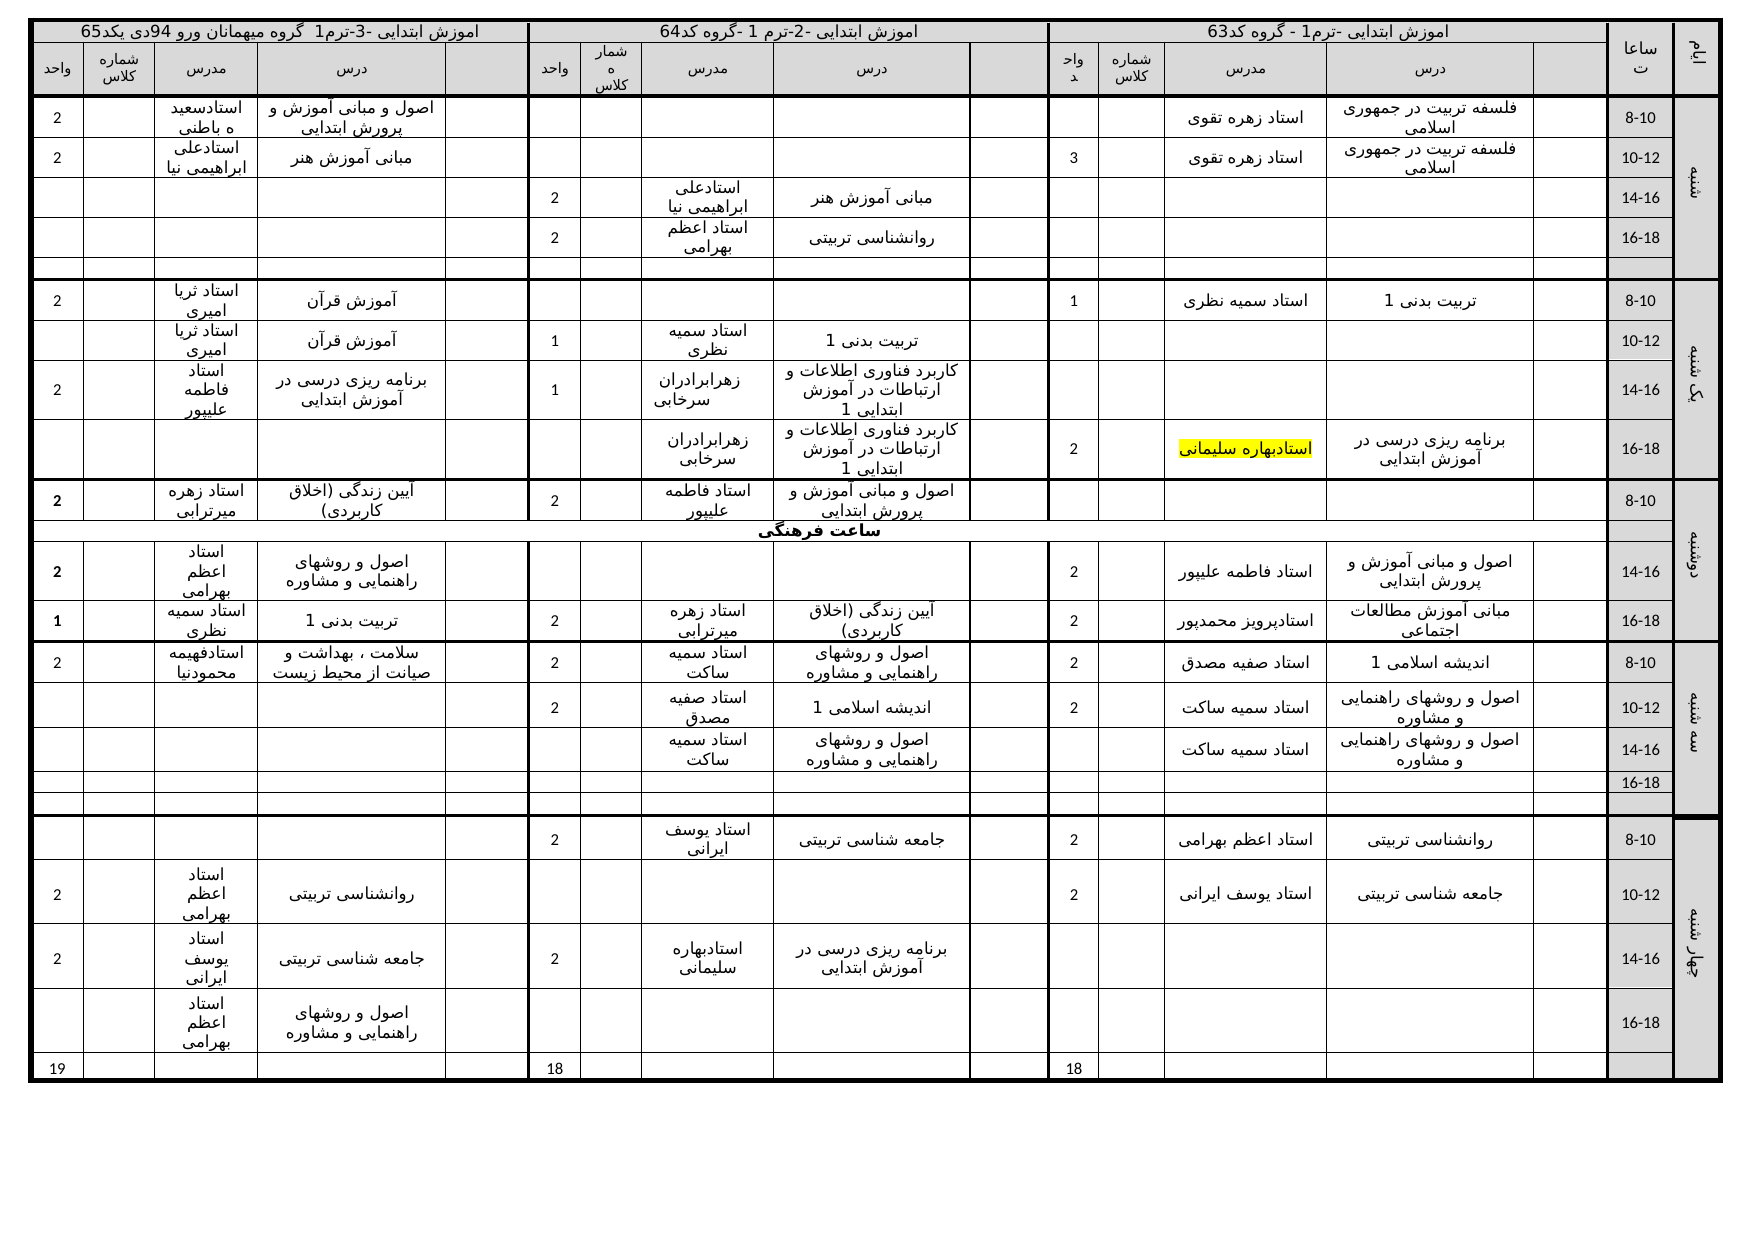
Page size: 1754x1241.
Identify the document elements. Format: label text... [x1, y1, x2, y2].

table_cell [530, 728, 580, 771]
table_cell [1050, 218, 1098, 257]
table_cell استادسعیده باطنی [155, 98, 257, 137]
table_cell [774, 1053, 969, 1078]
table_header ساعات [1609, 22, 1673, 94]
table_cell 8-10 [1609, 281, 1672, 320]
table_cell استادعلی ابراهیمی نیا [155, 138, 257, 177]
table_cell [581, 258, 641, 278]
table_cell [1050, 793, 1098, 814]
table_cell [1050, 321, 1098, 359]
table_cell 2 [34, 924, 83, 987]
table_cell 2 [34, 542, 83, 600]
table_cell [971, 321, 1047, 359]
table_cell [34, 793, 83, 814]
table_cell مدرس [642, 43, 773, 94]
table_cell [1327, 772, 1533, 792]
table_cell اصول و مبانی آموزش و پرورش ابتدایی [774, 481, 969, 520]
table_cell [1534, 218, 1606, 257]
table_cell [446, 728, 527, 771]
table_cell [1327, 361, 1533, 419]
table_cell [446, 361, 527, 419]
table_cell [446, 989, 527, 1052]
table_cell [446, 860, 527, 923]
table_cell 2 [530, 643, 580, 682]
table_cell [642, 793, 773, 814]
table_cell [84, 817, 154, 859]
table_cell استادپرویز محمدپور [1165, 601, 1326, 640]
table_cell [446, 178, 527, 217]
table_cell [84, 361, 154, 419]
table_cell استاد سمیه ساکت [642, 728, 773, 771]
table_cell [84, 258, 154, 278]
table_cell [971, 218, 1047, 257]
table_cell [581, 218, 641, 257]
table_cell کاربرد فناوری اطلاعات و ارتباطات در آموزش ابتدایی 1 [774, 420, 969, 478]
table_cell [1534, 601, 1606, 640]
table_cell ساعت فرهنگی [34, 521, 1606, 541]
table_cell [446, 43, 527, 94]
table_cell [774, 860, 969, 923]
table_cell استاد سمیه نظری [642, 321, 773, 359]
table_cell استادبهاره سلیمانی [1165, 420, 1326, 478]
table_cell [971, 793, 1047, 814]
table_cell [1050, 772, 1098, 792]
table_cell اصول و روشهای راهنمایی و مشاوره [258, 989, 445, 1052]
table_cell اصول و مبانی آموزش و پرورش ابتدایی [1327, 542, 1533, 600]
table_cell 1 [530, 321, 580, 359]
table_cell 2 [530, 178, 580, 217]
table_cell [446, 218, 527, 257]
table_cell اصول و روشهای راهنمایی و مشاوره [774, 728, 969, 771]
table_cell 1 [1050, 281, 1098, 320]
table_cell [774, 772, 969, 792]
table_cell [1050, 989, 1098, 1052]
table_cell [155, 817, 257, 859]
table_cell [84, 793, 154, 814]
table_cell استاد یوسف ایرانی [155, 924, 257, 987]
table_cell [1099, 1053, 1164, 1078]
table_cell [446, 924, 527, 987]
table_cell [84, 178, 154, 217]
table_cell [1165, 924, 1326, 987]
table_cell [1050, 178, 1098, 217]
table_cell [1609, 793, 1672, 814]
table_cell استاد صفیه مصدق [1165, 643, 1326, 682]
table_cell [1327, 481, 1533, 520]
table_cell اندیشه اسلامی 1 [1327, 643, 1533, 682]
table_cell روانشناسی تربیتی [1327, 817, 1533, 859]
table_cell [581, 178, 641, 217]
table_cell [971, 98, 1047, 137]
table_cell [446, 772, 527, 792]
table_cell [446, 481, 527, 520]
table_cell [1099, 281, 1164, 320]
table_cell چهار شنبه [1675, 820, 1718, 1078]
table_cell 10-12 [1609, 683, 1672, 727]
table_cell برنامه ریزی درسی در آموزش ابتدایی [1327, 420, 1533, 478]
table_cell [1327, 989, 1533, 1052]
table_cell درس [1327, 43, 1533, 94]
table_cell [581, 1053, 641, 1078]
table_cell [34, 772, 83, 792]
table_cell استاد اعظم بهرامی [155, 989, 257, 1052]
table_cell [1609, 258, 1672, 278]
table_cell [446, 281, 527, 320]
table_cell تربیت بدنی 1 [774, 321, 969, 359]
table_cell مبانی آموزش مطالعات اجتماعی [1327, 601, 1533, 640]
table_cell [155, 178, 257, 217]
table_cell [1099, 924, 1164, 987]
table_cell [642, 281, 773, 320]
table_cell [1534, 258, 1606, 278]
table_cell واحد [1050, 43, 1098, 94]
table_cell 2 [34, 361, 83, 419]
table_cell [642, 860, 773, 923]
table_cell واحد [530, 43, 580, 94]
table_cell زهرابرادران سرخابی [642, 420, 773, 478]
table_cell آموزش قرآن [258, 281, 445, 320]
table_cell [642, 542, 773, 600]
table_cell [1099, 793, 1164, 814]
table_cell [84, 683, 154, 727]
table_cell آموزش قرآن [258, 321, 445, 359]
table_cell [84, 420, 154, 478]
table_cell [971, 860, 1047, 923]
table_cell [1099, 817, 1164, 859]
table_cell [774, 98, 969, 137]
table_cell [446, 542, 527, 600]
table_cell [446, 601, 527, 640]
table_cell [971, 542, 1047, 600]
table_cell [642, 772, 773, 792]
table_cell 2 [1050, 601, 1098, 640]
table_cell [84, 924, 154, 987]
table_cell جامعه شناسی تربیتی [1327, 860, 1533, 923]
table_cell [581, 281, 641, 320]
table_cell تربیت بدنی 1 [1327, 281, 1533, 320]
table_cell [446, 683, 527, 727]
table_cell 2 [530, 817, 580, 859]
table_cell [1099, 178, 1164, 217]
table_cell [1327, 218, 1533, 257]
table_cell [774, 281, 969, 320]
table_cell [1050, 98, 1098, 137]
table_cell 16-18 [1609, 601, 1672, 640]
table_cell فلسفه تربیت در جمهوری اسلامی [1327, 138, 1533, 177]
table_cell [971, 643, 1047, 682]
table_cell استاد فاطمه علیپور [642, 481, 773, 520]
table_cell [1165, 1053, 1326, 1078]
table_cell [1099, 542, 1164, 600]
table_cell [1165, 258, 1326, 278]
table_cell [1534, 924, 1606, 987]
table_cell [971, 817, 1047, 859]
table_cell [446, 258, 527, 278]
table_cell [84, 98, 154, 137]
table_cell [1165, 178, 1326, 217]
table_cell [642, 989, 773, 1052]
table_cell مبانی آموزش هنر [258, 138, 445, 177]
table_cell مدرس [1165, 43, 1326, 94]
table_cell درس [774, 43, 969, 94]
table_cell [581, 98, 641, 137]
table_cell 2 [1050, 860, 1098, 923]
table_cell [1165, 361, 1326, 419]
table_cell [84, 643, 154, 682]
table_cell [84, 728, 154, 771]
table_cell 8-10 [1609, 98, 1672, 137]
table_cell [581, 643, 641, 682]
table_cell [1050, 481, 1098, 520]
table_cell [155, 218, 257, 257]
table_cell واحد [34, 43, 83, 94]
table_header اموزش ابتدایی -3-ترم1 گروه میهمانان ورو 94دی یکد65 [34, 22, 528, 42]
table_cell 2 [34, 643, 83, 682]
table_cell [1609, 521, 1672, 541]
table_cell [1534, 643, 1606, 682]
table_cell استاد اعظم بهرامی [155, 860, 257, 923]
table_cell اصول و روشهای راهنمایی و مشاوره [258, 542, 445, 600]
table_cell استاد سمیه ساکت [1165, 728, 1326, 771]
table_cell [581, 683, 641, 727]
table_cell 14-16 [1609, 361, 1672, 419]
table_cell [446, 1053, 527, 1078]
table_cell شنبه [1675, 98, 1718, 278]
table_cell روانشناسی تربیتی [774, 218, 969, 257]
table_cell 8-10 [1609, 481, 1672, 520]
table_cell [34, 321, 83, 359]
table_cell [530, 542, 580, 600]
table_cell [1534, 989, 1606, 1052]
table_cell 2 [530, 683, 580, 727]
table_cell [581, 728, 641, 771]
table_cell 16-18 [1609, 772, 1672, 792]
table_cell زهرابرادران سرخابی [642, 361, 773, 419]
table_cell استاد فاطمه علیپور [155, 361, 257, 419]
table_cell [84, 281, 154, 320]
table_cell 1 [530, 361, 580, 419]
table_cell استاد زهره تقوی [1165, 138, 1326, 177]
table_cell [84, 860, 154, 923]
table_cell [1099, 481, 1164, 520]
table_cell [1327, 321, 1533, 359]
table_cell [530, 793, 580, 814]
table_cell [581, 138, 641, 177]
table_cell [774, 793, 969, 814]
table_cell [642, 1053, 773, 1078]
table_cell استاد زهره تقوی [1165, 98, 1326, 137]
table_cell [1099, 772, 1164, 792]
table_cell [84, 989, 154, 1052]
table_cell [530, 989, 580, 1052]
table_cell 2 [34, 860, 83, 923]
table_cell [1327, 178, 1533, 217]
table_cell [971, 989, 1047, 1052]
table_cell [1609, 1053, 1672, 1078]
table_cell [34, 989, 83, 1052]
table_cell [446, 793, 527, 814]
table_cell [84, 772, 154, 792]
table_cell [446, 98, 527, 137]
table_cell استادعلی ابراهیمی نیا [642, 178, 773, 217]
table_cell استاد سمیه نظری [155, 601, 257, 640]
table_cell روانشناسی تربیتی [258, 860, 445, 923]
table_cell 2 [34, 281, 83, 320]
table_cell [971, 1053, 1047, 1078]
table_cell [1050, 258, 1098, 278]
table_cell 10-12 [1609, 138, 1672, 177]
table_cell [971, 420, 1047, 478]
table_cell [971, 281, 1047, 320]
table_cell [155, 793, 257, 814]
table_cell [155, 772, 257, 792]
table_cell [1534, 420, 1606, 478]
table_cell [1165, 772, 1326, 792]
table_cell سلامت ، بهداشت و صیانت از محیط زیست [258, 643, 445, 682]
table_cell 2 [1050, 542, 1098, 600]
table_cell [1534, 138, 1606, 177]
table_cell [34, 817, 83, 859]
table_cell مبانی آموزش هنر [774, 178, 969, 217]
table_cell [1099, 728, 1164, 771]
table_cell 8-10 [1609, 817, 1672, 859]
table_cell [1534, 98, 1606, 137]
table_cell [34, 178, 83, 217]
table_cell [971, 728, 1047, 771]
table_cell [446, 321, 527, 359]
table_cell [1165, 481, 1326, 520]
table_cell درس [258, 43, 445, 94]
table_cell استاد فاطمه علیپور [1165, 542, 1326, 600]
table_cell [774, 258, 969, 278]
table_cell فلسفه تربیت در جمهوری اسلامی [1327, 98, 1533, 137]
table_cell جامعه شناسی تربیتی [258, 924, 445, 987]
table_cell [84, 1053, 154, 1078]
table_cell [581, 860, 641, 923]
table_cell [84, 138, 154, 177]
table_cell [1099, 860, 1164, 923]
table_cell 14-16 [1609, 542, 1672, 600]
table_cell اصول و مبانی آموزش و پرورش ابتدایی [258, 98, 445, 137]
table_cell [258, 817, 445, 859]
table_cell [581, 989, 641, 1052]
table_cell [1099, 643, 1164, 682]
table_cell [258, 793, 445, 814]
table_cell [1099, 601, 1164, 640]
table_cell [1050, 924, 1098, 987]
table_cell [1534, 542, 1606, 600]
table_cell [258, 1053, 445, 1078]
table_cell [446, 817, 527, 859]
table_cell [1534, 361, 1606, 419]
table_cell [581, 321, 641, 359]
table_cell 2 [530, 601, 580, 640]
table_cell استاد زهره میرترابی [642, 601, 773, 640]
table_cell 2 [1050, 817, 1098, 859]
table_cell استاد اعظم بهرامی [155, 542, 257, 600]
table_cell [1050, 728, 1098, 771]
table_cell استاد یوسف ایرانی [642, 817, 773, 859]
table_cell استاد اعظم بهرامی [642, 218, 773, 257]
table_cell استاد صفیه مصدق [642, 683, 773, 727]
table_cell [971, 924, 1047, 987]
table_cell [258, 420, 445, 478]
table_cell [971, 772, 1047, 792]
table_cell 2 [34, 98, 83, 137]
table_header اموزش ابتدایی -2-ترم 1 -گروه کد64 [530, 22, 1048, 42]
table_cell [1534, 817, 1606, 859]
table_cell [1099, 321, 1164, 359]
table_cell [1534, 1053, 1606, 1078]
table_cell سه شنبه [1675, 643, 1718, 814]
table_cell [1165, 989, 1326, 1052]
table_cell [1534, 178, 1606, 217]
table_cell [258, 772, 445, 792]
table_cell [1534, 43, 1606, 94]
table_cell [530, 420, 580, 478]
table_cell استاد ثریا امیری [155, 281, 257, 320]
table_cell [642, 258, 773, 278]
table_cell کاربرد فناوری اطلاعات و ارتباطات در آموزش ابتدایی 1 [774, 361, 969, 419]
table_cell 2 [530, 481, 580, 520]
table_cell [1099, 258, 1164, 278]
table_cell دوشنبه [1675, 481, 1718, 640]
table_cell [1327, 793, 1533, 814]
table_cell [446, 138, 527, 177]
table_cell 3 [1050, 138, 1098, 177]
table_cell [581, 481, 641, 520]
table_cell استاد سمیه ساکت [642, 643, 773, 682]
table_cell [1099, 138, 1164, 177]
table_cell [258, 728, 445, 771]
table_cell [155, 683, 257, 727]
table_cell [774, 989, 969, 1052]
table_cell [971, 258, 1047, 278]
table_cell [642, 138, 773, 177]
table_cell [1534, 772, 1606, 792]
table_cell اندیشه اسلامی 1 [774, 683, 969, 727]
table_cell [581, 361, 641, 419]
table_cell [34, 218, 83, 257]
table_cell [1165, 218, 1326, 257]
table_cell [1165, 321, 1326, 359]
table_cell [1534, 860, 1606, 923]
table_cell [1327, 1053, 1533, 1078]
table_cell استاد یوسف ایرانی [1165, 860, 1326, 923]
table_cell 16-18 [1609, 218, 1672, 257]
table_cell [1534, 683, 1606, 727]
table_cell [34, 728, 83, 771]
table_cell [971, 43, 1047, 94]
table_cell [84, 218, 154, 257]
table_cell [34, 420, 83, 478]
table_cell [34, 683, 83, 727]
table_cell استادفهیمه محمودنیا [155, 643, 257, 682]
table_cell 10-12 [1609, 860, 1672, 923]
table_cell [34, 258, 83, 278]
table_cell [581, 924, 641, 987]
table_cell آیین زندگی (اخلاق کاربردی) [774, 601, 969, 640]
table_cell [530, 138, 580, 177]
table_cell اصول و روشهای راهنمایی و مشاوره [1327, 683, 1533, 727]
table_cell مدرس [155, 43, 257, 94]
table_cell [258, 178, 445, 217]
table_cell [258, 218, 445, 257]
table_cell 14-16 [1609, 924, 1672, 987]
table_cell [971, 481, 1047, 520]
table_cell [84, 601, 154, 640]
table_cell [1099, 420, 1164, 478]
table_cell [1050, 361, 1098, 419]
table_cell [84, 542, 154, 600]
table_cell [84, 481, 154, 520]
table_cell 2 [34, 138, 83, 177]
table_cell [581, 817, 641, 859]
table_cell آیین زندگی (اخلاق کاربردی) [258, 481, 445, 520]
table_cell [1327, 924, 1533, 987]
table_cell [258, 258, 445, 278]
table_cell برنامه ریزی درسی در آموزش ابتدایی [258, 361, 445, 419]
table_cell [155, 728, 257, 771]
table_cell استاد زهره میرترابی [155, 481, 257, 520]
table_header اموزش ابتدایی -ترم1 - گروه کد63 [1050, 22, 1607, 42]
table_cell [971, 138, 1047, 177]
table_cell 19 [34, 1053, 83, 1078]
table_cell 16-18 [1609, 420, 1672, 478]
table_cell [1099, 989, 1164, 1052]
table_cell 14-16 [1609, 178, 1672, 217]
table_cell 8-10 [1609, 643, 1672, 682]
table_cell [1534, 321, 1606, 359]
table_cell استاد سمیه ساکت [1165, 683, 1326, 727]
table_cell [1534, 481, 1606, 520]
table_cell [581, 420, 641, 478]
table_cell [971, 178, 1047, 217]
table_cell استاد اعظم بهرامی [1165, 817, 1326, 859]
table_cell [446, 643, 527, 682]
table_cell [530, 258, 580, 278]
table_cell [581, 772, 641, 792]
table_cell 2 [1050, 420, 1098, 478]
table_header ایام هفته [1675, 22, 1718, 94]
table_cell شماره کلاس [1099, 43, 1164, 94]
table_cell 1 [34, 601, 83, 640]
table_cell 2 [530, 924, 580, 987]
table_cell 14-16 [1609, 728, 1672, 771]
table_cell [971, 361, 1047, 419]
table_cell [774, 138, 969, 177]
table_cell 2 [1050, 683, 1098, 727]
table_cell [774, 542, 969, 600]
table_cell [1099, 98, 1164, 137]
table_cell [1534, 728, 1606, 771]
table_cell [530, 772, 580, 792]
table_cell [530, 281, 580, 320]
table_cell [1099, 683, 1164, 727]
table_cell استادبهاره سلیمانی [642, 924, 773, 987]
table_cell [971, 601, 1047, 640]
table_cell [1165, 793, 1326, 814]
table_cell [1327, 258, 1533, 278]
table_cell [84, 321, 154, 359]
table_cell [1099, 361, 1164, 419]
table_cell برنامه ریزی درسی در آموزش ابتدایی [774, 924, 969, 987]
table_cell [1534, 793, 1606, 814]
table_cell [155, 258, 257, 278]
table_cell جامعه شناسی تربیتی [774, 817, 969, 859]
table_cell استاد ثریا امیری [155, 321, 257, 359]
table_cell 18 [530, 1053, 580, 1078]
table_cell استاد سمیه نظری [1165, 281, 1326, 320]
table_cell شماره کلاس [84, 43, 154, 94]
table_cell [581, 601, 641, 640]
table_cell شماره کلاس [581, 43, 641, 94]
table_cell [581, 542, 641, 600]
table_cell اصول و روشهای راهنمایی و مشاوره [1327, 728, 1533, 771]
table_cell 16-18 [1609, 989, 1672, 1052]
table_cell تربیت بدنی 1 [258, 601, 445, 640]
table_cell [581, 793, 641, 814]
table_cell اصول و روشهای راهنمایی و مشاوره [774, 643, 969, 682]
table_cell [155, 1053, 257, 1078]
table_cell [1099, 218, 1164, 257]
table_cell [258, 683, 445, 727]
table_cell 2 [530, 218, 580, 257]
table_cell یک شنبه [1675, 281, 1718, 478]
table_cell 18 [1050, 1053, 1098, 1078]
table_cell [446, 420, 527, 478]
table_cell 2 [1050, 643, 1098, 682]
table_cell [1534, 281, 1606, 320]
table_cell [530, 860, 580, 923]
table_cell 10-12 [1609, 321, 1672, 359]
table_cell [155, 420, 257, 478]
table_cell [642, 98, 773, 137]
table_cell [530, 98, 580, 137]
table_cell [971, 683, 1047, 727]
table_cell 2 [34, 481, 83, 520]
